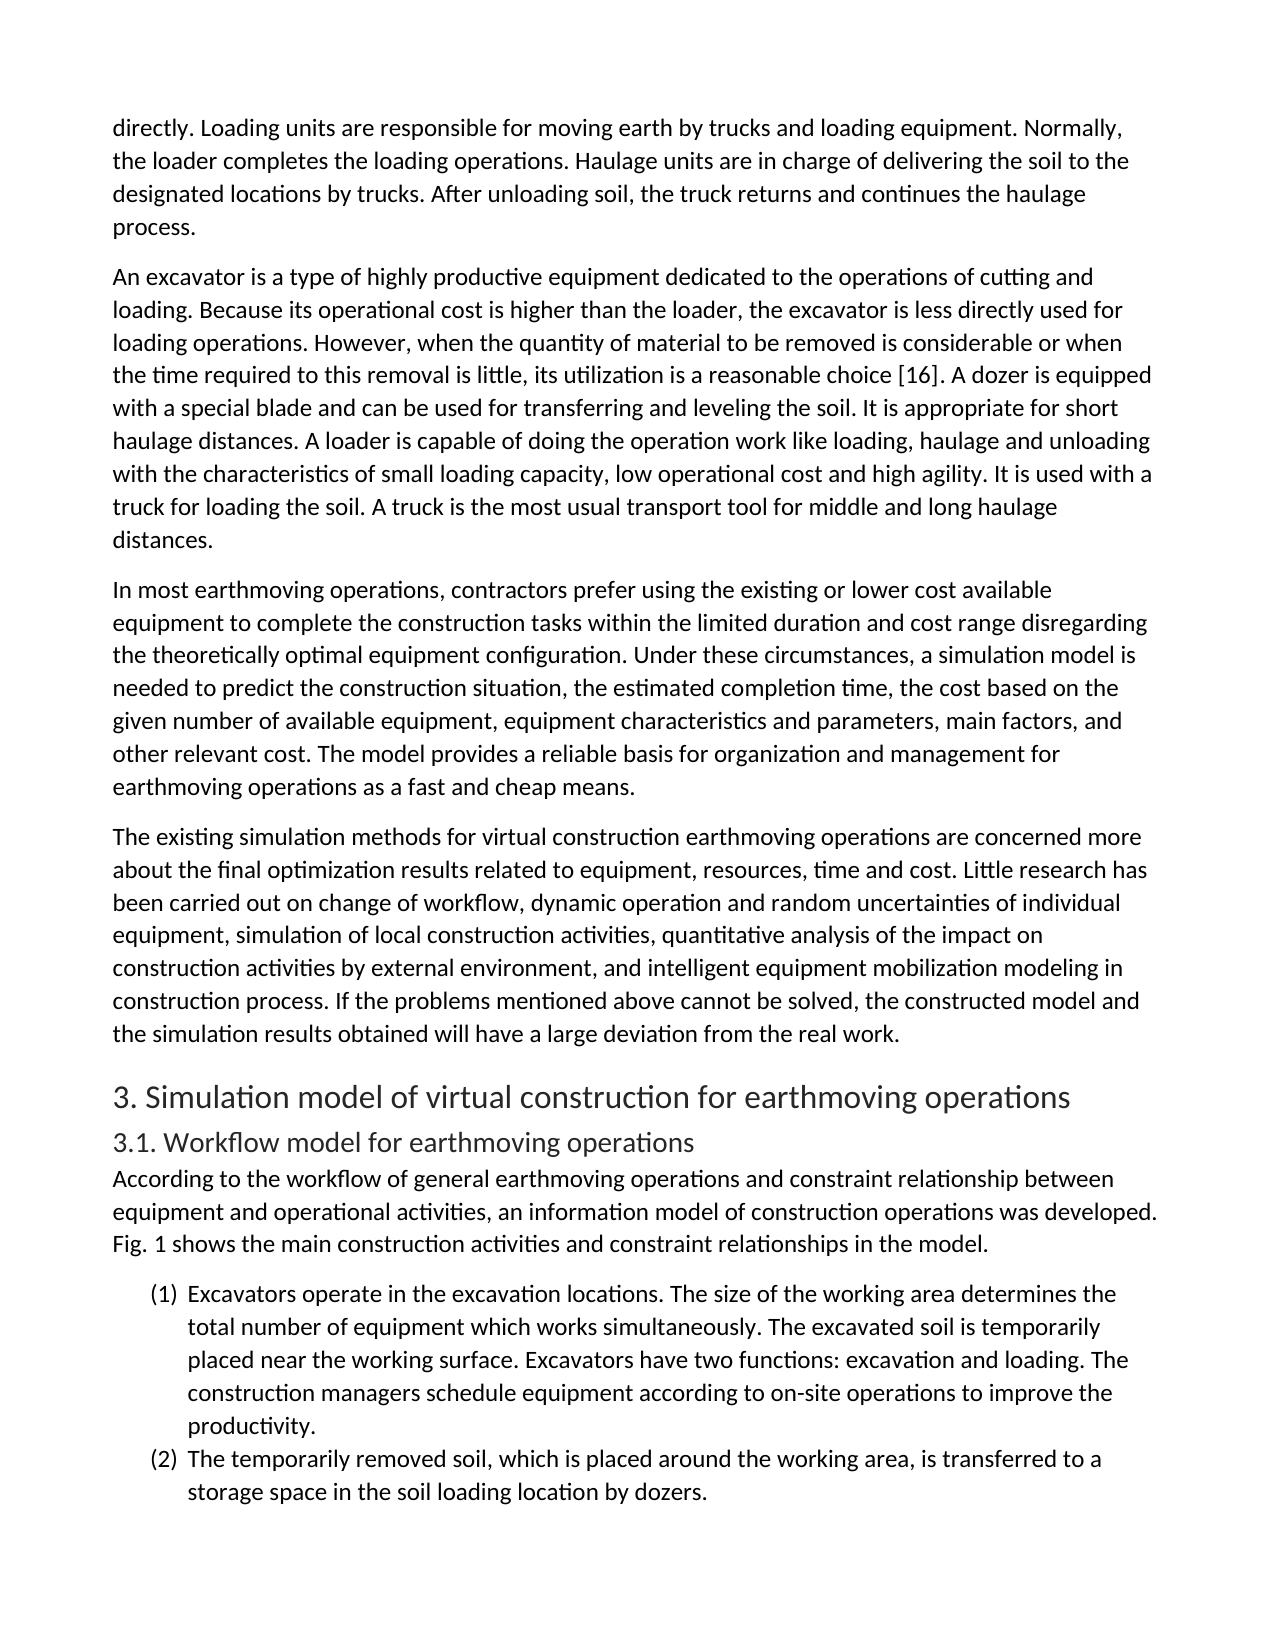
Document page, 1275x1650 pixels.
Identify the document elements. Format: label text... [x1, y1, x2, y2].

text In most earthmoving operations, contractors prefer using the existing or lower cost available equipment to complete the construction tasks within the limited duration and cost range disregarding the theoretically optimal equipment configuration. Under these circumstances, a simulation model is needed to predict the construction situation, the estimated completion time, the cost based on the given number of available equipment, equipment characteristics and parameters, main factors, and other relevant cost. The model provides a reliable basis for organization and management for earthmoving operations as a fast and cheap means. [112, 574, 1162, 802]
list The temporarily removed soil, which is placed around the working area, is transferred to a storage space in the soil loading location by dozers. [150, 1443, 1162, 1506]
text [112, 112, 1162, 242]
subtitle 3.1. Workflow model for earthmoving operations [112, 1124, 1162, 1160]
text The existing simulation methods for virtual construction earthmoving operations are concerned more about the final optimization results related to equipment, resources, time and cost. Little research has been carried out on change of workflow, dynamic operation and random uncertainties of individual equipment, simulation of local construction activities, quantitative analysis of the impact on construction activities by external environment, and intelligent equipment mobilization modeling in construction process. If the problems mentioned above cannot be solved, the constructed model and the simulation results obtained will have a large deviation from the real work. [112, 821, 1162, 1049]
text According to the workflow of general earthmoving operations and constraint relationship between equipment and operational activities, an information model of construction operations was developed. Fig. 1 shows the main construction activities and constraint relationships in the model. [112, 1163, 1162, 1259]
text An excavator is a type of highly productive equipment dedicated to the operations of cutting and loading. Because its operational cost is higher than the loader, the excavator is less directly used for loading operations. However, when the quantity of material to be removed is considerable or when the time required to this removal is little, its utilization is a reasonable choice [16]. A dozer is equipped with a special blade and can be used for transferring and leveling the soil. It is appropriate for short haulage distances. A loader is capable of doing the operation work like loading, haulage and unloading with the characteristics of small loading capacity, low operational cost and high agility. It is used with a truck for loading the soil. A truck is the most usual transport tool for middle and long haulage distances. [112, 261, 1162, 555]
list Excavators operate in the excavation locations. The size of the working area determines the total number of equipment which works simultaneously. The excavated soil is temporarily placed near the working surface. Excavators have two functions: excavation and loading. The construction managers schedule equipment according to on-site operations to improve the productivity. [150, 1278, 1162, 1440]
subtitle 3. Simulation model of virtual construction for earthmoving operations [112, 1076, 1162, 1117]
